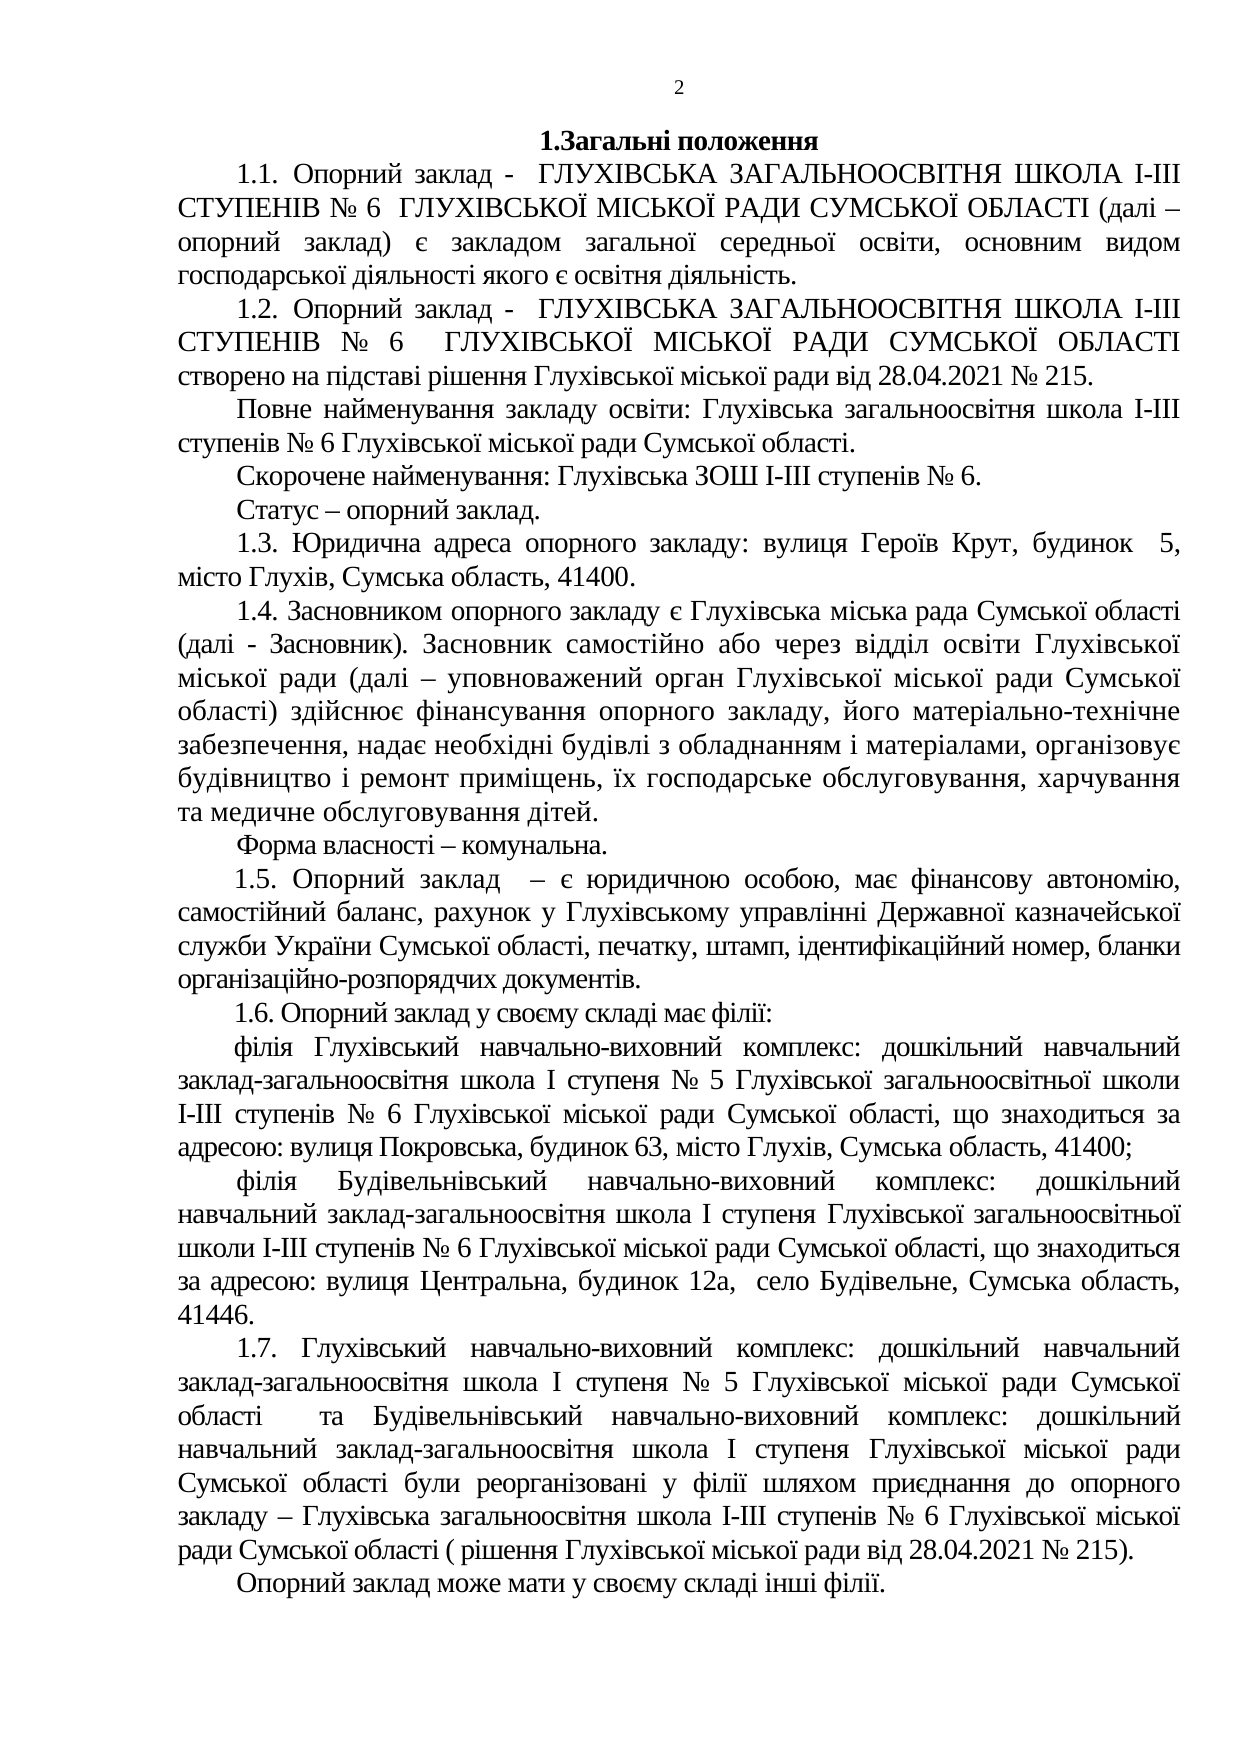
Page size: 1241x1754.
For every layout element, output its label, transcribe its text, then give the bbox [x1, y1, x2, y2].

text Повне найменування закладу освіти: Глухівська загальноосвітня школа І-ІІІ ступенів № 6 Глухівської міської ради Сумської області. [177, 391, 1181, 458]
list Опорний заклад - ГЛУХІВСЬКА ЗАГАЛЬНООСВІТНЯ ШКОЛА І-ІІІ СТУПЕНІВ № 6 ГЛУХІВСЬКОЇ МІСЬКОЇ РАДИ СУМСЬКОЇ ОБЛАСТІ створено на підставі рішення Глухівської міської ради від 28.04.2021 № 215. [177, 291, 1181, 391]
text Опорний заклад може мати у своєму складі інші філії. [177, 1565, 1181, 1599]
text 1.7. Глухівський навчально-виховний комплекс: дошкільний навчальний заклад-загальноосвітня школа І ступеня № 5 Глухівської міської ради Сумської області та Будівельнівський навчально-виховний комплекс: дошкільний навчальний заклад-загальноосвітня школа І ступеня Глухівської міської ради Сумської області були реорганізовані у філії шляхом приєднання до опорного закладу – Глухівська загальноосвітня школа І-ІІІ ступенів № 6 Глухівської міської ради Сумської області ( рішення Глухівської міської ради від 28.04.2021 № 215). [177, 1331, 1181, 1565]
text Скорочене найменування: Глухівська ЗОШ І-ІІІ ступенів № 6. [177, 458, 1181, 492]
text Форма власності – комунальна. [177, 827, 1181, 861]
text 1.3. Юридична адреса опорного закладу: вулиця Героїв Крут, будинок 5, місто Глухів, Сумська область, 41400. [177, 526, 1181, 593]
text 1.6. Опорний заклад у своєму складі має філії: [177, 995, 1181, 1029]
list 1.Загальні положення [177, 123, 1181, 157]
text філія Глухівський навчально-виховний комплекс: дошкільний навчальний заклад-загальноосвітня школа І ступеня № 5 Глухівської загальноосвітньої школи І-ІІІ ступенів № 6 Глухівської міської ради Сумської області, що знаходиться за адресою: вулиця Покровська, будинок 63, місто Глухів, Сумська область, 41400; [177, 1029, 1181, 1163]
text Статус – опорний заклад. [177, 492, 1181, 526]
list Опорний заклад - ГЛУХІВСЬКА ЗАГАЛЬНООСВІТНЯ ШКОЛА І-ІІІ СТУПЕНІВ № 6 ГЛУХІВСЬКОЇ МІСЬКОЇ РАДИ СУМСЬКОЇ ОБЛАСТІ (далі – опорний заклад) є закладом загальної середньої освіти, основним видом господарської діяльності якого є освітня діяльність. [177, 157, 1181, 291]
text філія Будівельнівський навчально-виховний комплекс: дошкільний навчальний заклад-загальноосвітня школа І ступеня Глухівської загальноосвітньої школи І-ІІІ ступенів № 6 Глухівської міської ради Сумської області, що знаходиться за адресою: вулиця Центральна, будинок 12а, село Будівельне, Сумська область, 41446. [177, 1163, 1181, 1331]
text 1.5. Опорний заклад – є юридичною особою, має фінансову автономію, самостійний баланс, рахунок у Глухівському управлінні Державної казначейської служби України Сумської області, печатку, штамп, ідентифікаційний номер, бланки організаційно-розпорядчих документів. [177, 861, 1181, 995]
text 1.4. Засновником опорного закладу є Глухівська міська рада Сумської області (далі - Засновник). Засновник самостійно або через відділ освіти Глухівської міської ради (далі – уповноважений орган Глухівської міської ради Сумської області) здійснює фінансування опорного закладу, його матеріально-технічне забезпечення, надає необхідні будівлі з обладнанням і матеріалами, організовує будівництво і ремонт приміщень, їх господарське обслуговування, харчування та медичне обслуговування дітей. [177, 593, 1181, 827]
